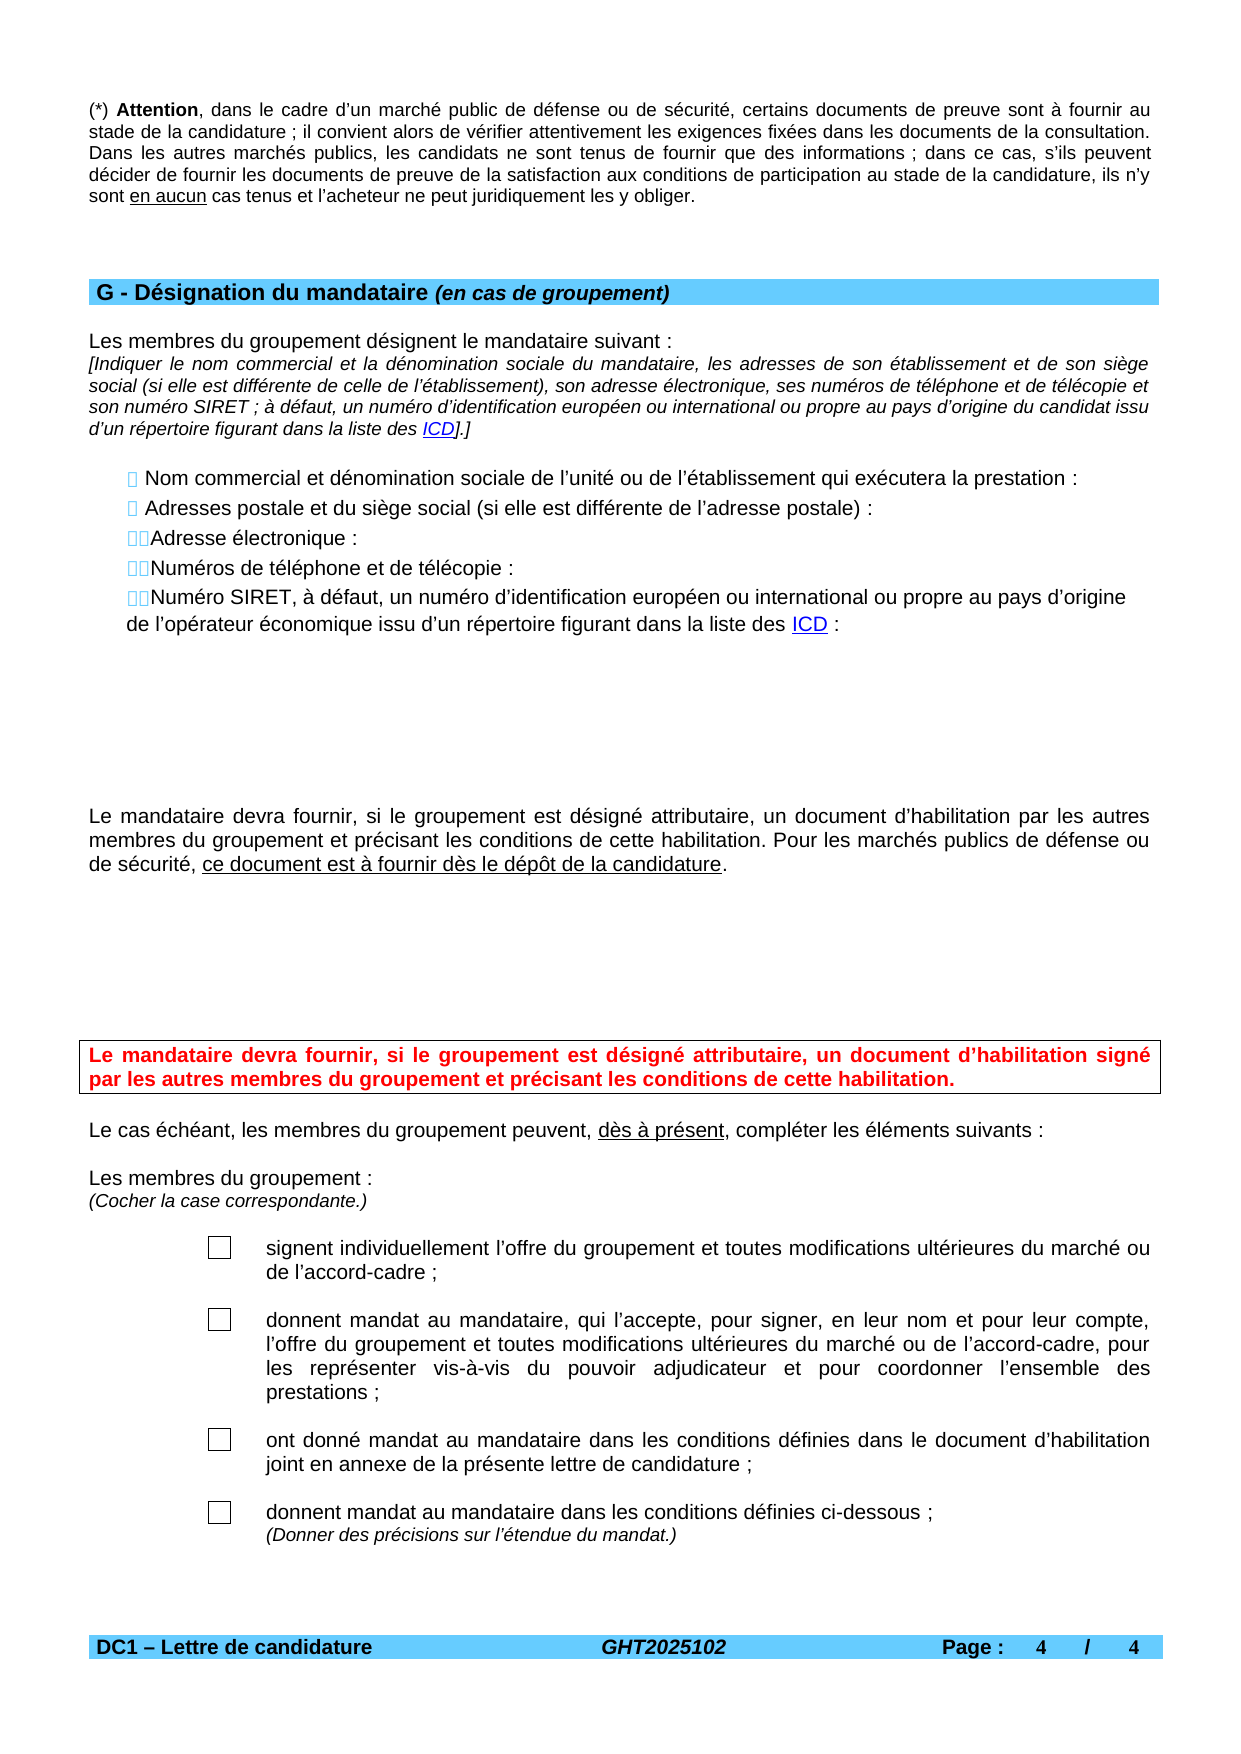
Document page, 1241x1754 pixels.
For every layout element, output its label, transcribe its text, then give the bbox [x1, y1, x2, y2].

text donnent mandat au mandataire, qui l’accepte, pour signer, en leur nom et pour leur compte, l’offre du groupement et toutes modifications ultérieures du marché ou de l’accord-cadre, pour les représenter vis-à-vis du pouvoir adjudicateur et pour coordonner l’ensemble des prestations ; [207, 1307, 1152, 1403]
text ont donné mandat au mandataire dans les conditions définies dans le document d’habilitation joint en annexe de la présente lettre de candidature ; [207, 1427, 1152, 1476]
text (Cocher la case correspondante.) [89, 1190, 1152, 1211]
table_header G - Désignation du mandataire (en cas de groupement) [89, 279, 1159, 305]
text  Adresses postale et du siège social (si elle est différente de l’adresse postale) : [126, 493, 1152, 523]
text Les membres du groupement : [89, 1166, 1152, 1190]
text Le mandataire devra fournir, si le groupement est désigné attributaire, un document d’habilitation par les autres membres du groupement et précisant les conditions de cette habilitation. Pour les marchés publics de défense ou de sécurité, ce document est à fournir dès le dépôt de la candidature. [89, 804, 1152, 876]
text Le mandataire devra fournir, si le groupement est désigné attributaire, un document d’habilitation signé par les autres membres du groupement et précisant les conditions de cette habilitation. [80, 1041, 1160, 1093]
text (*) Attention, dans le cadre d’un marché public de défense ou de sécurité, certains documents de preuve sont à fournir au stade de la candidature ; il convient alors de vérifier attentivement les exigences fixées dans les documents de la consultation. Dans les autres marchés publics, les candidats ne sont tenus de fournir que des informations ; dans ce cas, s’ils peuvent décider de fournir les documents de preuve de la satisfaction aux conditions de participation au stade de la candidature, ils n’y sont en aucun cas tenus et l’acheteur ne peut juridiquement les y obliger. [89, 99, 1152, 207]
text Le cas échéant, les membres du groupement peuvent, dès à présent, compléter les éléments suivants : [89, 1118, 1152, 1142]
text Numéro SIRET, à défaut, un numéro d’identification européen ou international ou propre au pays d’origine de l’opérateur économique issu d’un répertoire figurant dans la liste des ICD : [126, 582, 1152, 636]
text donnent mandat au mandataire dans les conditions définies ci-dessous ; [207, 1499, 1152, 1524]
text [Indiquer le nom commercial et la dénomination sociale du mandataire, les adresses de son établissement et de son siège social (si elle est différente de celle de l’établissement), son adresse électronique, ses numéros de téléphone et de télécopie et son numéro SIRET ; à défaut, un numéro d’identification européen ou international ou propre au pays d’origine du candidat issu d’un répertoire figurant dans la liste des ICD].] [89, 353, 1152, 439]
text Adresse électronique : [126, 523, 1152, 553]
text  Nom commercial et dénomination sociale de l’unité ou de l’établissement qui exécutera la prestation : [126, 463, 1152, 493]
text Les membres du groupement désignent le mandataire suivant : [89, 329, 1152, 353]
text (Donner des précisions sur l’étendue du mandat.) [207, 1524, 1152, 1545]
text Numéros de téléphone et de télécopie : [126, 553, 1152, 582]
text signent individuellement l’offre du groupement et toutes modifications ultérieures du marché ou de l’accord-cadre ; [207, 1235, 1152, 1283]
